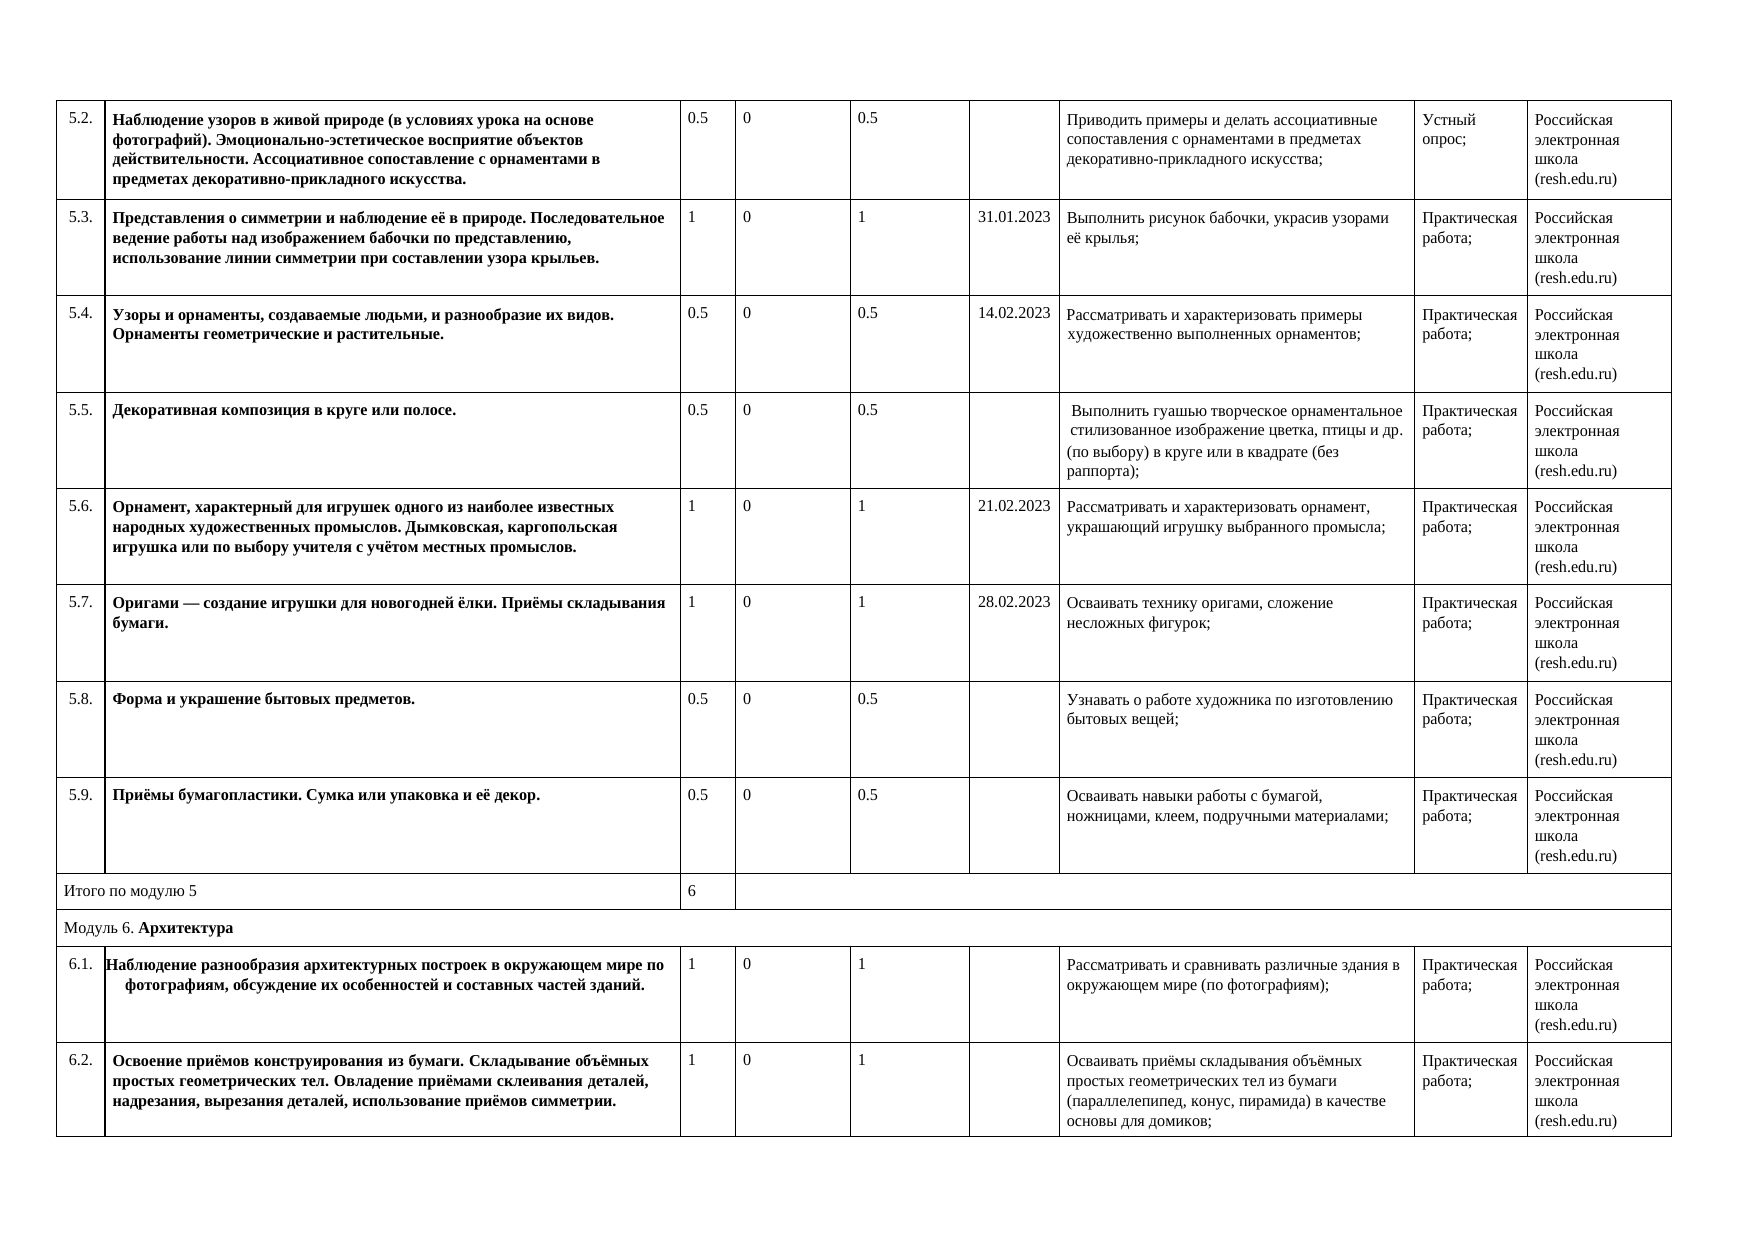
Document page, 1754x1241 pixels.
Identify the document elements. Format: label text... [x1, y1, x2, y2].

table_cell 1 [681, 947, 735, 1042]
table_cell Практическая работа; [1415, 200, 1527, 295]
table_cell Рассматривать и характеризовать орнамент, украшающий игрушку выбранного промысла; [1060, 489, 1414, 584]
table_cell 0 [736, 947, 850, 1042]
table_cell Практическая работа; [1415, 489, 1527, 584]
table_cell [736, 874, 1671, 909]
table_cell Приёмы бумагопластики. Сумка или упаковка и её декор. [106, 778, 680, 873]
table_cell 6.2. [57, 1043, 104, 1136]
table_cell 0.5 [851, 682, 969, 777]
table_cell 0 [736, 489, 850, 584]
table_cell 0 [736, 682, 850, 777]
table_cell Рассматривать и сравнивать различные здания в окружающем мире (по фотографиям); [1060, 947, 1414, 1042]
table_cell [970, 1043, 1059, 1136]
table_cell Практическая работа; [1415, 296, 1527, 392]
table_cell 31.01.2023 [970, 200, 1059, 295]
table_cell Модуль 6. Архитектура [57, 910, 1671, 946]
table_header 0 [736, 101, 850, 199]
table_cell Освоение приёмов конструирования из бумаги. Складывание объёмных простых геометрических тел. Овладение приёмами склеивания деталей, надрезания, вырезания деталей, использование приёмов симметрии. [106, 1043, 680, 1136]
table_cell 0.5 [851, 296, 969, 392]
table_cell Российская электронная школа (resh.edu.ru) [1528, 489, 1671, 584]
table_header Приводить примеры и делать ассоциативные сопоставления с орнаментами в предметах декоративно-прикладного искусства; [1060, 101, 1414, 199]
table_cell Практическая работа; [1415, 778, 1527, 873]
table_cell Практическая работа; [1415, 585, 1527, 681]
table_cell Практическая работа; [1415, 393, 1527, 488]
table_cell 6.1. [57, 947, 104, 1042]
table_cell Выполнить гуашью творческое орнаментальное стилизованное изображение цветка, птицы и др. (по выбору) в круге или в квадрате (без раппорта); [1060, 393, 1414, 488]
table_cell 1 [851, 200, 969, 295]
table_header Наблюдение узоров в живой природе (в условиях урока на основе фотографий). Эмоционально-эстетическое восприятие объектов действительности. Ассоциативное сопоставление с орнаментами в предметах декоративно-прикладного искусства. [106, 101, 680, 199]
table_cell 5.8. [57, 682, 104, 777]
table_cell 5.4. [57, 296, 104, 392]
table_header [970, 101, 1059, 199]
table_cell Выполнить рисунок бабочки, украсив узорами её крылья; [1060, 200, 1414, 295]
table_cell Осваивать навыки работы с бумагой, ножницами, клеем, подручными материалами; [1060, 778, 1414, 873]
table_cell 0 [736, 200, 850, 295]
table_cell 5.3. [57, 200, 104, 295]
table_cell Практическая работа; [1415, 682, 1527, 777]
table_cell 1 [681, 585, 735, 681]
table_cell Российская электронная школа (resh.edu.ru) [1528, 1043, 1671, 1136]
table_header Устный опрос; [1415, 101, 1527, 199]
table_cell 1 [851, 1043, 969, 1136]
table_cell [970, 778, 1059, 873]
table_cell 1 [851, 947, 969, 1042]
table_cell Российская электронная школа (resh.edu.ru) [1528, 296, 1671, 392]
table_cell Российская электронная школа (resh.edu.ru) [1528, 200, 1671, 295]
table_header 5.2. [57, 101, 104, 199]
table_cell Осваивать технику оригами, сложение несложных фигурок; [1060, 585, 1414, 681]
table_cell 21.02.2023 [970, 489, 1059, 584]
table_cell Орнамент, характерный для игрушек одного из наиболее известных народных художественных промыслов. Дымковская, каргопольская игрушка или по выбору учителя с учётом местных промыслов. [106, 489, 680, 584]
table_cell 0.5 [681, 682, 735, 777]
table_cell 1 [851, 585, 969, 681]
table_cell 5.5. [57, 393, 104, 488]
table_header Российская электронная школа (resh.edu.ru) [1528, 101, 1671, 199]
table_cell Российская электронная школа (resh.edu.ru) [1528, 393, 1671, 488]
table_cell 1 [681, 489, 735, 584]
table_cell [970, 682, 1059, 777]
table_cell 6 [681, 874, 735, 909]
table_cell 0.5 [851, 393, 969, 488]
table_cell Оригами — создание игрушки для новогодней ёлки. Приёмы складывания бумаги. [106, 585, 680, 681]
table_cell Итого по модулю 5 [57, 874, 680, 909]
table_cell 0 [736, 393, 850, 488]
table_cell [970, 393, 1059, 488]
table_cell 1 [681, 1043, 735, 1136]
table_cell 0 [736, 585, 850, 681]
table_cell Практическая работа; [1415, 947, 1527, 1042]
table_cell 0 [736, 296, 850, 392]
table_cell 5.9. [57, 778, 104, 873]
table_cell 1 [681, 200, 735, 295]
table_cell 0 [736, 778, 850, 873]
table_cell Российская электронная школа (resh.edu.ru) [1528, 585, 1671, 681]
table_header 0.5 [681, 101, 735, 199]
table_cell Узнавать о работе художника по изготовлению бытовых вещей; [1060, 682, 1414, 777]
table_cell Узоры и орнаменты, создаваемые людьми, и разнообразие их видов. Орнаменты геометрические и растительные. [106, 296, 680, 392]
table_cell 5.6. [57, 489, 104, 584]
table_cell Форма и украшение бытовых предметов. [106, 682, 680, 777]
table_cell 1 [851, 489, 969, 584]
table_cell [970, 947, 1059, 1042]
table_cell 0.5 [851, 778, 969, 873]
table_cell Практическая работа; [1415, 1043, 1527, 1136]
table_cell Наблюдение разнообразия архитектурных построек в окружающем мире по фотографиям, обсуждение их особенностей и составных частей зданий. [106, 947, 680, 1042]
table_cell Представления о симметрии и наблюдение её в природе. Последовательное ведение работы над изображением бабочки по представлению, использование линии симметрии при составлении узора крыльев. [106, 200, 680, 295]
table_cell Рассматривать и характеризовать примеры художественно выполненных орнаментов; [1060, 296, 1414, 392]
table_cell Российская электронная школа (resh.edu.ru) [1528, 778, 1671, 873]
table_cell Осваивать приёмы складывания объёмных простых геометрических тел из бумаги (параллелепипед, конус, пирамида) в качестве основы для домиков; [1060, 1043, 1414, 1136]
table_cell Российская электронная школа (resh.edu.ru) [1528, 682, 1671, 777]
table_cell 0.5 [681, 296, 735, 392]
table_cell 0 [736, 1043, 850, 1136]
table_cell 5.7. [57, 585, 104, 681]
table_cell Декоративная композиция в круге или полосе. [106, 393, 680, 488]
table_header 0.5 [851, 101, 969, 199]
table_cell 28.02.2023 [970, 585, 1059, 681]
table_cell 0.5 [681, 778, 735, 873]
table_cell 0.5 [681, 393, 735, 488]
table_cell Российская электронная школа (resh.edu.ru) [1528, 947, 1671, 1042]
table_cell 14.02.2023 [970, 296, 1059, 392]
